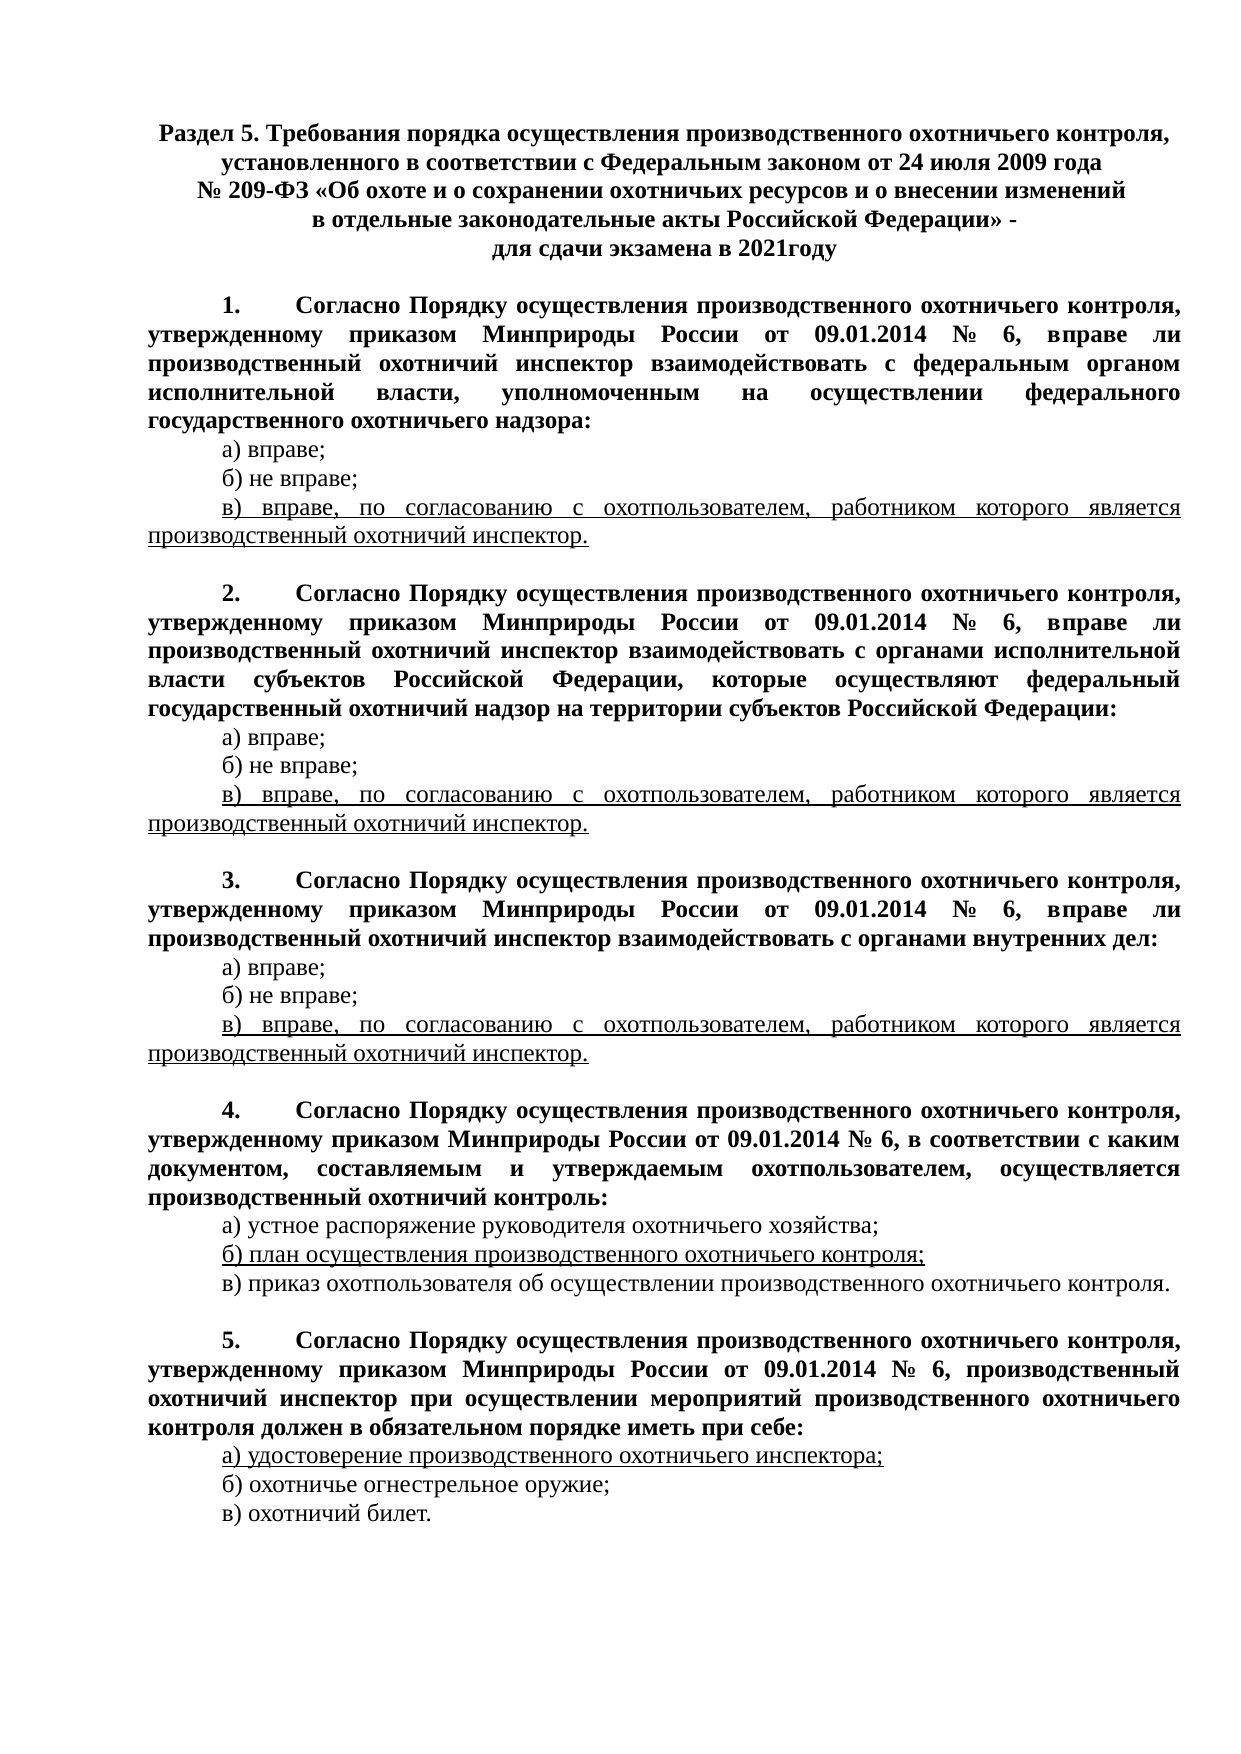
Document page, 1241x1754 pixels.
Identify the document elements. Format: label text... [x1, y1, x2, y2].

list в) вправе, по согласованию с охотпользователем, работником которого является производственный охотничий инспектор. [148, 779, 1181, 837]
list Согласно Порядку осуществления производственного охотничьего контроля, утвержденному приказом Минприроды России от 09.01.2014 № 6, вправе ли производственный охотничий инспектор взаимодействовать с органами исполнительной власти субъектов Российской Федерации, которые осуществляют федеральный государственный охотничий надзор на территории субъектов Российской Федерации: [148, 578, 1181, 722]
list б) не вправе; [148, 751, 1181, 779]
list в) вправе, по согласованию с охотпользователем, работником которого является производственный охотничий инспектор. [148, 492, 1181, 549]
list для сдачи экзамена в 2021году [148, 233, 1181, 262]
list а) устное распоряжение руководителя охотничьего хозяйства; [148, 1211, 1181, 1239]
list а) вправе; [148, 434, 1181, 463]
list б) охотничье огнестрельное оружие; [148, 1469, 1181, 1498]
list в) вправе, по согласованию с охотпользователем, работником которого является производственный охотничий инспектор. [148, 1009, 1181, 1067]
list б) не вправе; [148, 981, 1181, 1009]
list а) вправе; [148, 952, 1181, 981]
list в) приказ охотпользователя об осуществлении производственного охотничьего контроля. [148, 1268, 1181, 1297]
list а) удостоверение производственного охотничьего инспектора; [148, 1441, 1181, 1469]
list б) не вправе; [148, 463, 1181, 492]
list Согласно Порядку осуществления производственного охотничьего контроля, утвержденному приказом Минприроды России от 09.01.2014 № 6, вправе ли производственный охотничий инспектор взаимодействовать с органами внутренних дел: [148, 866, 1181, 952]
list Согласно Порядку осуществления производственного охотничьего контроля, утвержденному приказом Минприроды России от 09.01.2014 № 6, производственный охотничий инспектор при осуществлении мероприятий производственного охотничьего контроля должен в обязательном порядке иметь при себе: [148, 1326, 1181, 1441]
list Согласно Порядку осуществления производственного охотничьего контроля, утвержденному приказом Минприроды России от 09.01.2014 № 6, в соответствии с каким документом, составляемым и утверждаемым охотпользователем, осуществляется производственный охотничий контроль: [148, 1096, 1181, 1211]
list а) вправе; [148, 722, 1181, 751]
list в) охотничий билет. [148, 1498, 1181, 1527]
list б) план осуществления производственного охотничьего контроля; [148, 1239, 1181, 1268]
list Согласно Порядку осуществления производственного охотничьего контроля, утвержденному приказом Минприроды России от 09.01.2014 № 6, вправе ли производственный охотничий инспектор взаимодействовать с федеральным органом исполнительной власти, уполномоченным на осуществлении федерального государственного охотничьего надзора: [148, 291, 1181, 434]
list Раздел 5. Требования порядка осуществления производственного охотничьего контроля, установленного в соответствии с Федеральным законом от 24 июля 2009 года № 209-ФЗ «Об охоте и о сохранении охотничьих ресурсов и о внесении изменений в отдельные законодательные акты Российской Федерации» - [148, 118, 1181, 233]
